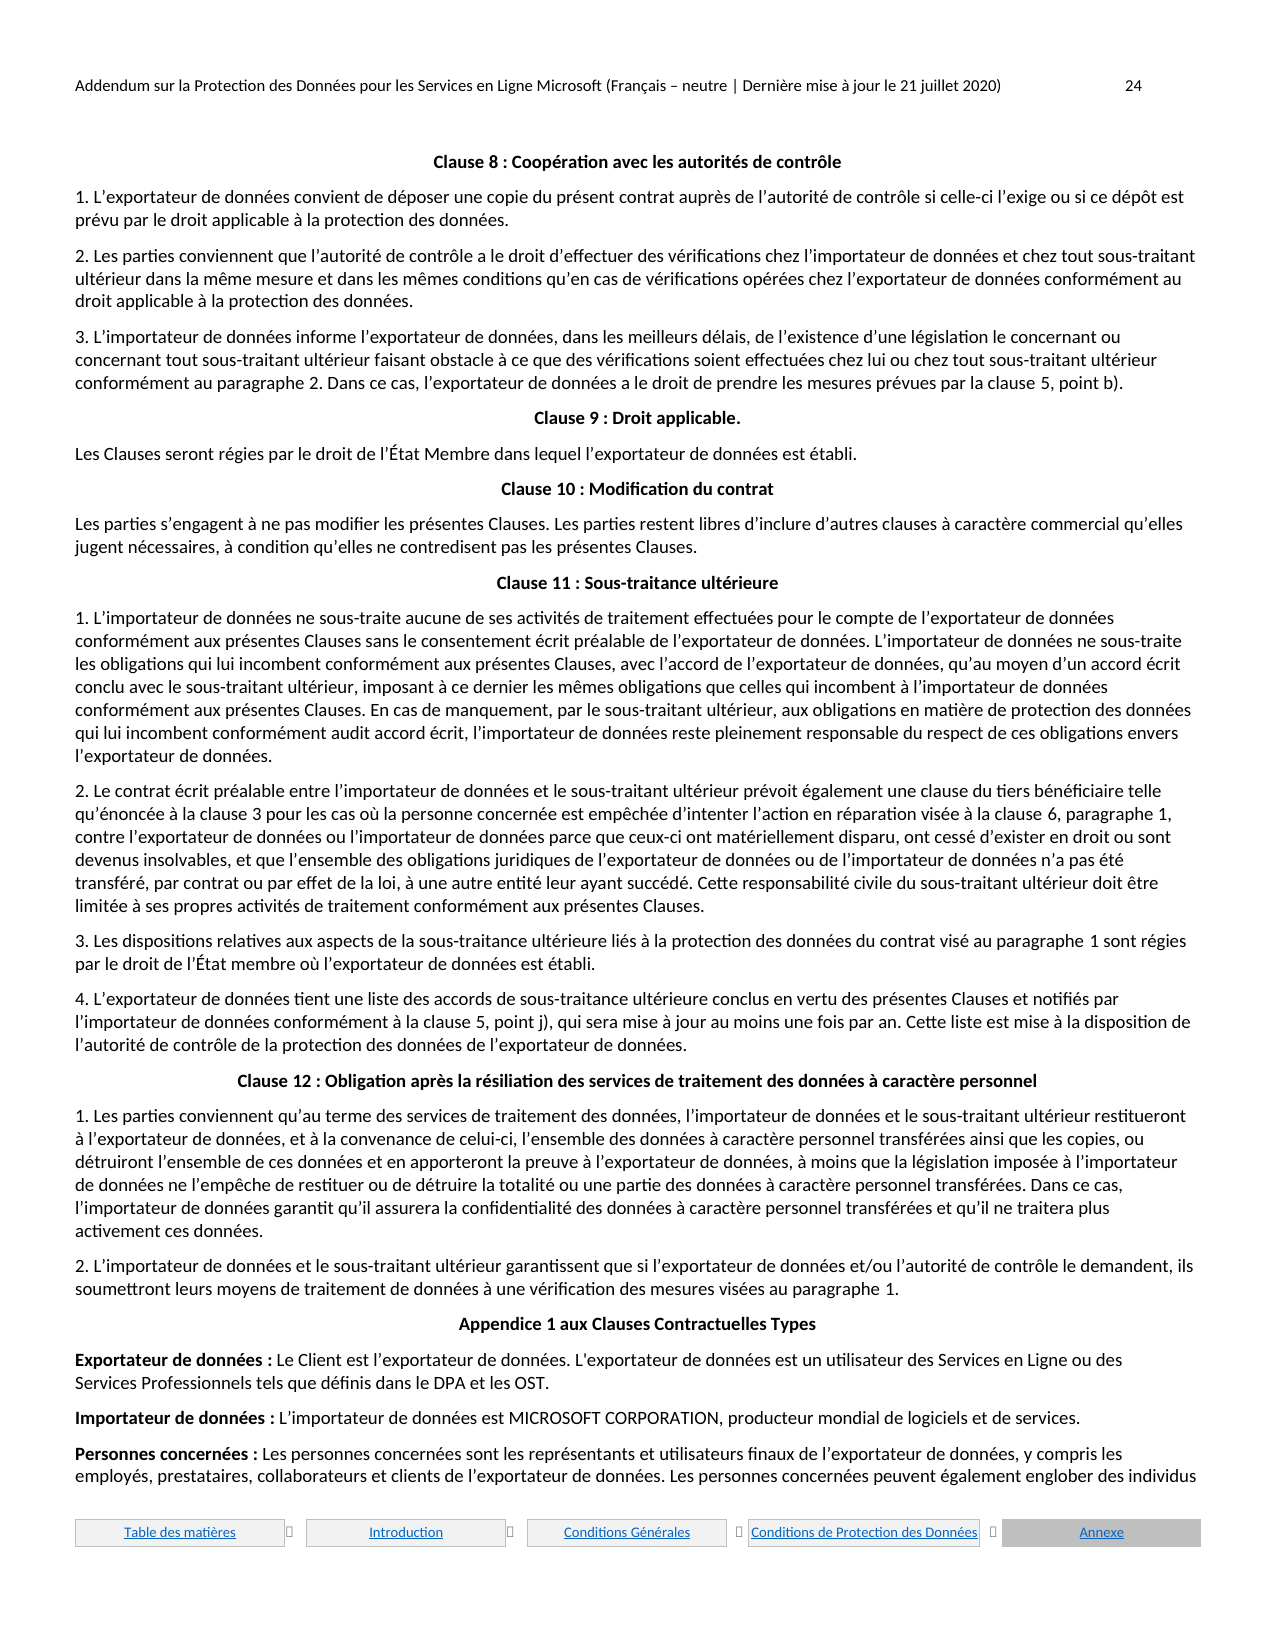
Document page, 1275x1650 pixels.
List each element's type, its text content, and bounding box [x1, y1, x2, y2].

list 2. L’importateur de données et le sous-traitant ultérieur garantissent que si l’exportateur de données et/ou l’autorité de contrôle le demandent, ils soumettront leurs moyens de traitement de données à une vérification des mesures visées au paragraphe 1. [75, 1254, 1200, 1300]
list Clause 11 : Sous-traitance ultérieure [75, 571, 1200, 594]
list Les parties s’engagent à ne pas modifier les présentes Clauses. Les parties restent libres d’inclure d’autres clauses à caractère commercial qu’elles jugent nécessaires, à condition qu’elles ne contredisent pas les présentes Clauses. [75, 512, 1200, 558]
list 3. L’importateur de données informe l’exportateur de données, dans les meilleurs délais, de l’existence d’une législation le concernant ou concernant tout sous-traitant ultérieur faisant obstacle à ce que des vérifications soient effectuées chez lui ou chez tout sous-traitant ultérieur conformément au paragraphe 2. Dans ce cas, l’exportateur de données a le droit de prendre les mesures prévues par la clause 5, point b). [75, 325, 1200, 394]
list Clause 12 : Obligation après la résiliation des services de traitement des données à caractère personnel [75, 1069, 1200, 1092]
list Importateur de données : L’importateur de données est MICROSOFT CORPORATION, producteur mondial de logiciels et de services. [75, 1406, 1200, 1429]
list Exportateur de données : Le Client est l’exportateur de données. L'exportateur de données est un utilisateur des Services en Ligne ou des Services Professionnels tels que définis dans le DPA et les OST. [75, 1348, 1200, 1394]
list Clause 9 : Droit applicable. [75, 406, 1200, 429]
list 2. Le contrat écrit préalable entre l’importateur de données et le sous-traitant ultérieur prévoit également une clause du tiers bénéficiaire telle qu’énoncée à la clause 3 pour les cas où la personne concernée est empêchée d’intenter l’action en réparation visée à la clause 6, paragraphe 1, contre l’exportateur de données ou l’importateur de données parce que ceux-ci ont matériellement disparu, ont cessé d’exister en droit ou sont devenus insolvables, et que l’ensemble des obligations juridiques de l’exportateur de données ou de l’importateur de données n’a pas été transféré, par contrat ou par effet de la loi, à une autre entité leur ayant succédé. Cette responsabilité civile du sous-traitant ultérieur doit être limitée à ses propres activités de traitement conformément aux présentes Clauses. [75, 779, 1200, 917]
list Clause 10 : Modification du contrat [75, 477, 1200, 500]
list 4. L’exportateur de données tient une liste des accords de sous-traitance ultérieure conclus en vertu des présentes Clauses et notifiés par l’importateur de données conformément à la clause 5, point j), qui sera mise à jour au moins une fois par an. Cette liste est mise à la disposition de l’autorité de contrôle de la protection des données de l’exportateur de données. [75, 987, 1200, 1056]
list 1. L’importateur de données ne sous-traite aucune de ses activités de traitement effectuées pour le compte de l’exportateur de données conformément aux présentes Clauses sans le consentement écrit préalable de l’exportateur de données. L’importateur de données ne sous-traite les obligations qui lui incombent conformément aux présentes Clauses, avec l’accord de l’exportateur de données, qu’au moyen d’un accord écrit conclu avec le sous-traitant ultérieur, imposant à ce dernier les mêmes obligations que celles qui incombent à l’importateur de données conformément aux présentes Clauses. En cas de manquement, par le sous-traitant ultérieur, aux obligations en matière de protection des données qui lui incombent conformément audit accord écrit, l’importateur de données reste pleinement responsable du respect de ces obligations envers l’exportateur de données. [75, 606, 1200, 767]
list 1. Les parties conviennent qu’au terme des services de traitement des données, l’importateur de données et le sous-traitant ultérieur restitueront à l’exportateur de données, et à la convenance de celui-ci, l’ensemble des données à caractère personnel transférées ainsi que les copies, ou détruiront l’ensemble de ces données et en apporteront la preuve à l’exportateur de données, à moins que la législation imposée à l’importateur de données ne l’empêche de restituer ou de détruire la totalité ou une partie des données à caractère personnel transférées. Dans ce cas, l’importateur de données garantit qu’il assurera la confidentialité des données à caractère personnel transférées et qu’il ne traitera plus activement ces données. [75, 1104, 1200, 1242]
list 2. Les parties conviennent que l’autorité de contrôle a le droit d’effectuer des vérifications chez l’importateur de données et chez tout sous-traitant ultérieur dans la même mesure et dans les mêmes conditions qu’en cas de vérifications opérées chez l’exportateur de données conformément au droit applicable à la protection des données. [75, 244, 1200, 312]
list 3. Les dispositions relatives aux aspects de la sous-traitance ultérieure liés à la protection des données du contrat visé au paragraphe 1 sont régies par le droit de l’État membre où l’exportateur de données est établi. [75, 929, 1200, 975]
list 1. L’exportateur de données convient de déposer une copie du présent contrat auprès de l’autorité de contrôle si celle-ci l’exige ou si ce dépôt est prévu par le droit applicable à la protection des données. [75, 185, 1200, 231]
list Appendice 1 aux Clauses Contractuelles Types [75, 1312, 1200, 1335]
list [75, 1442, 1200, 1487]
list Les Clauses seront régies par le droit de l’État Membre dans lequel l’exportateur de données est établi. [75, 442, 1200, 464]
list Clause 8 : Coopération avec les autorités de contrôle [75, 150, 1200, 173]
